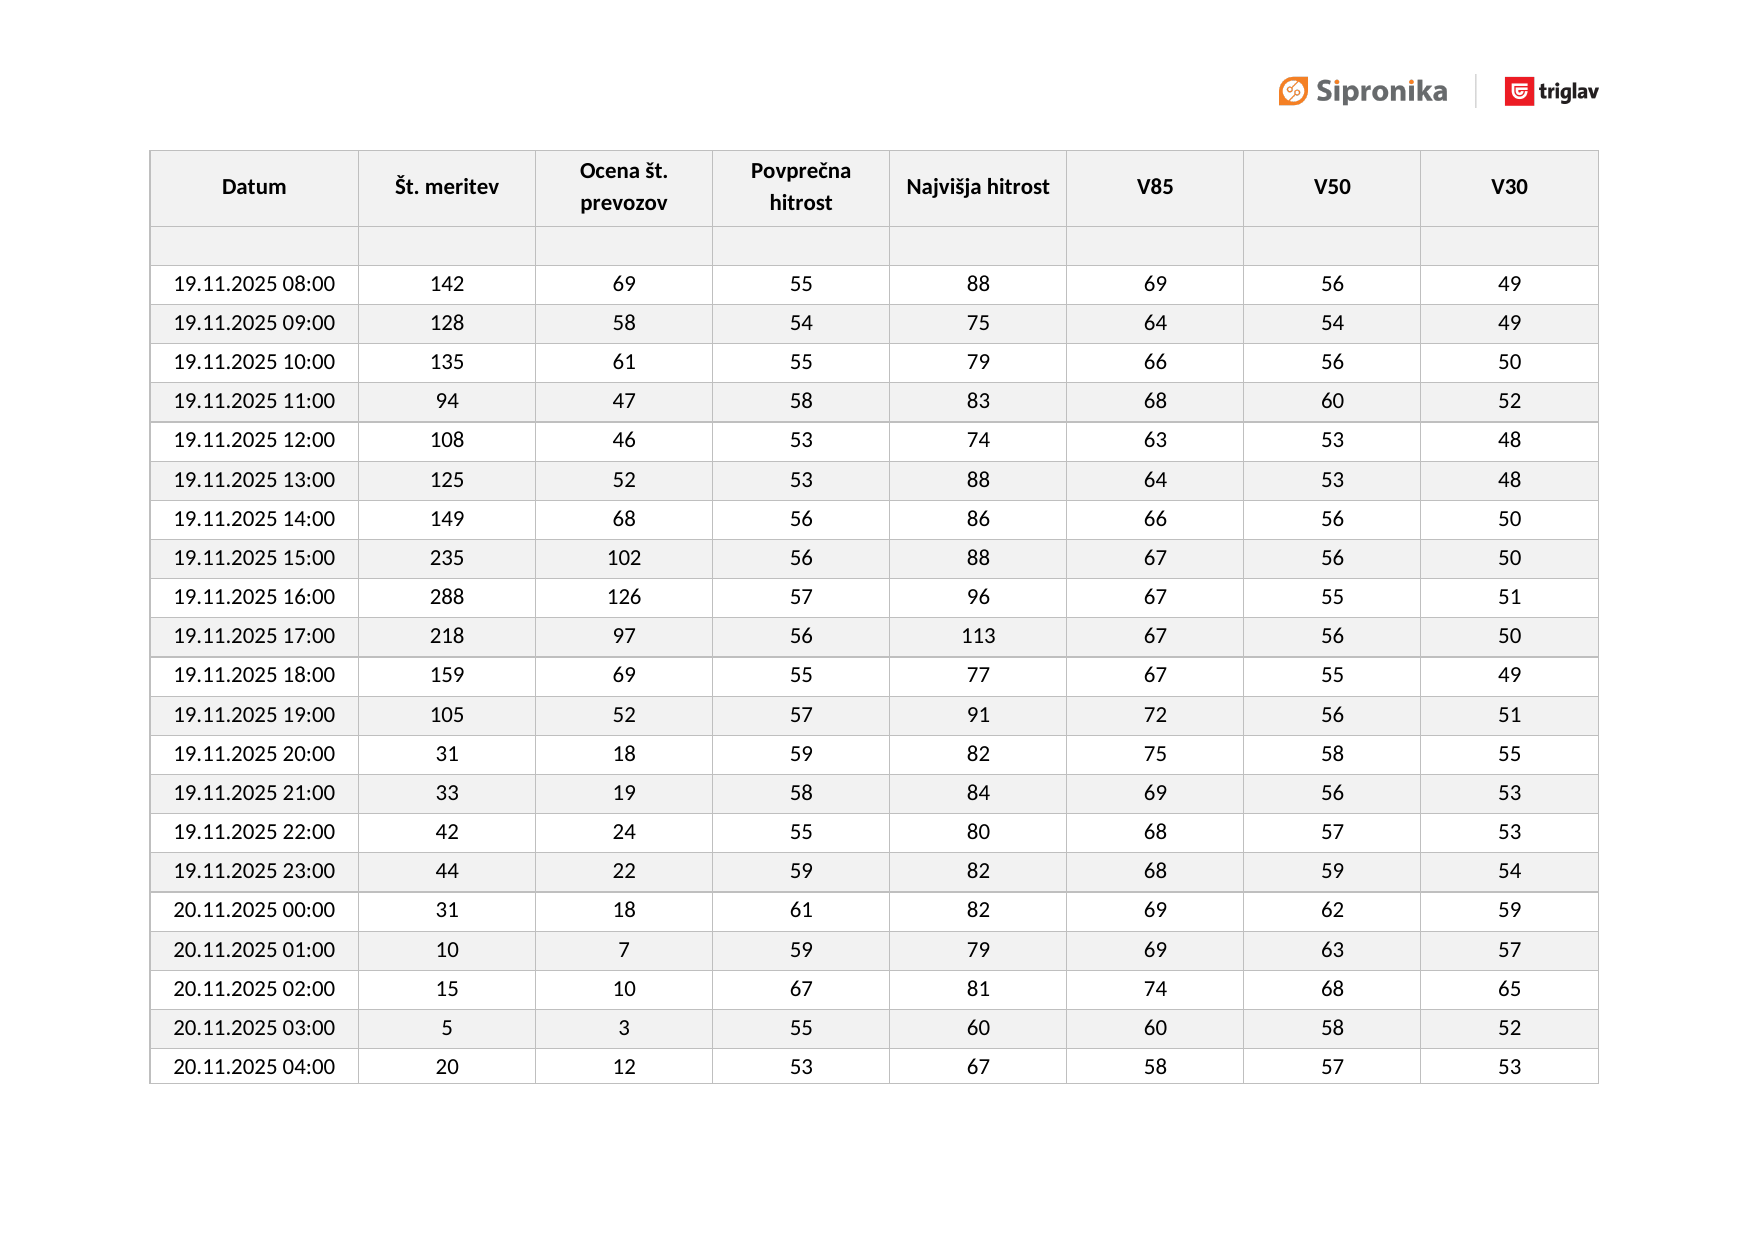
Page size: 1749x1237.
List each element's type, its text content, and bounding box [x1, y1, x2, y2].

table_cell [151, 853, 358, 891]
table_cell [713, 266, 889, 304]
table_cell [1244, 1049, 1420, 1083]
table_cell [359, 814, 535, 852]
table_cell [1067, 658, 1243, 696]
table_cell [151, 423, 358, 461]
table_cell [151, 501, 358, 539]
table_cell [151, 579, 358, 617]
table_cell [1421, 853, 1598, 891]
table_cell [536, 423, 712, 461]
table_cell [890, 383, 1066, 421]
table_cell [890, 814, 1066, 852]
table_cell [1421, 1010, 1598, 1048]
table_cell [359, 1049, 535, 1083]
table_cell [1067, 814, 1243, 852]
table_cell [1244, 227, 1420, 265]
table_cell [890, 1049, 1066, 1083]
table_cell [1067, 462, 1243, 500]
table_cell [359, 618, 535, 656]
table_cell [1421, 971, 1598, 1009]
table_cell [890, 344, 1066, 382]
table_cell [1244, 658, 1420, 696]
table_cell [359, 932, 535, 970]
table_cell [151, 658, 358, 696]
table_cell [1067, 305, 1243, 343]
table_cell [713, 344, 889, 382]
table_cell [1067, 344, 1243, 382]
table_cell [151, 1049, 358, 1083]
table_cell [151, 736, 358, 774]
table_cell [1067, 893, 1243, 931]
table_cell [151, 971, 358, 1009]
table_header V85 [1067, 151, 1243, 226]
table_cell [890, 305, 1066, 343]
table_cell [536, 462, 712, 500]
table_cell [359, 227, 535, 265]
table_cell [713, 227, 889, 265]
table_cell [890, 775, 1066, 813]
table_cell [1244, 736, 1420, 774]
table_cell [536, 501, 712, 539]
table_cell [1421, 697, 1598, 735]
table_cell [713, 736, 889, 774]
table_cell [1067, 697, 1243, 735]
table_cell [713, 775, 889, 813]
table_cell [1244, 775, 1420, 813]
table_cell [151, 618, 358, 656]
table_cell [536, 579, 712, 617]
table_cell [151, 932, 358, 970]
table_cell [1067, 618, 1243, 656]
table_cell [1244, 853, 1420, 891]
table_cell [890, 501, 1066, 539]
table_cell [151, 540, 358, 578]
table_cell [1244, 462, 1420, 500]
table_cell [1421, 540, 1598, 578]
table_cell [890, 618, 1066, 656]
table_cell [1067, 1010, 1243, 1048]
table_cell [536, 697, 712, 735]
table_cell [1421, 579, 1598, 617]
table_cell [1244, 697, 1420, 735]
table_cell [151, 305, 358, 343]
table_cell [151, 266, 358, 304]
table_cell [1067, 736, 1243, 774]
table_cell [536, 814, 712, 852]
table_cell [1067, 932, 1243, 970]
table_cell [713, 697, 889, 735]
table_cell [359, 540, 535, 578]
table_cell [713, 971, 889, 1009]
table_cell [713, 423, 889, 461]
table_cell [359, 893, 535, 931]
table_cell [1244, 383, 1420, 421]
table_header Najvišja hitrost [890, 151, 1066, 226]
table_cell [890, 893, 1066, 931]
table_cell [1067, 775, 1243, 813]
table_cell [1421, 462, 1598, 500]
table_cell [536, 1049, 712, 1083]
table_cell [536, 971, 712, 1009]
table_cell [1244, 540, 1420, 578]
picture [1279, 74, 1599, 108]
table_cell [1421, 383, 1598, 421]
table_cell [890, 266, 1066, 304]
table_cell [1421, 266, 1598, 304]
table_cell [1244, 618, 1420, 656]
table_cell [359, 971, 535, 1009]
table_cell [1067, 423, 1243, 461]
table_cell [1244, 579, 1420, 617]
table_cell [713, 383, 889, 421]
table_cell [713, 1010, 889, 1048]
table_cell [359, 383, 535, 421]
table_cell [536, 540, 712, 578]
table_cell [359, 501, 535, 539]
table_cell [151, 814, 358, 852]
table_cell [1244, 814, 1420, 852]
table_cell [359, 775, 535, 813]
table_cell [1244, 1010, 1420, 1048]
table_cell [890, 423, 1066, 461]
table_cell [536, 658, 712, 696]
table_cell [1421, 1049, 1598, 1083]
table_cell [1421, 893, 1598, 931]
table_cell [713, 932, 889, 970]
table_header V50 [1244, 151, 1420, 226]
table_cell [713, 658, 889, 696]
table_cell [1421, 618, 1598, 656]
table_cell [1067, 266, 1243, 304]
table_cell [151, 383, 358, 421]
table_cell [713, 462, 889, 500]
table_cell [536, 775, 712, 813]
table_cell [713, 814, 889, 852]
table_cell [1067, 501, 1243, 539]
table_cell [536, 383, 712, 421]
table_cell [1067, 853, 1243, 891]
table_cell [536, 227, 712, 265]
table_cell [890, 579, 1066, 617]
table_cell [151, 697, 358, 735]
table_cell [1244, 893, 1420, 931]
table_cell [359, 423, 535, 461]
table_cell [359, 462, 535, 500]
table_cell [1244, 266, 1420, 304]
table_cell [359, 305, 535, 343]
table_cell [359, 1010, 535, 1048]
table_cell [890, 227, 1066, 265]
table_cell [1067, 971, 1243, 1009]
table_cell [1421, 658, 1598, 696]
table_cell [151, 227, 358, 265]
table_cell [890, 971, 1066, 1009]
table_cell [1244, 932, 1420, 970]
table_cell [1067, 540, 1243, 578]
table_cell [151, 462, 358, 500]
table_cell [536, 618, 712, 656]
table_header Povprečna hitrost [713, 151, 889, 226]
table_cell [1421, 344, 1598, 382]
table_header V30 [1421, 151, 1598, 226]
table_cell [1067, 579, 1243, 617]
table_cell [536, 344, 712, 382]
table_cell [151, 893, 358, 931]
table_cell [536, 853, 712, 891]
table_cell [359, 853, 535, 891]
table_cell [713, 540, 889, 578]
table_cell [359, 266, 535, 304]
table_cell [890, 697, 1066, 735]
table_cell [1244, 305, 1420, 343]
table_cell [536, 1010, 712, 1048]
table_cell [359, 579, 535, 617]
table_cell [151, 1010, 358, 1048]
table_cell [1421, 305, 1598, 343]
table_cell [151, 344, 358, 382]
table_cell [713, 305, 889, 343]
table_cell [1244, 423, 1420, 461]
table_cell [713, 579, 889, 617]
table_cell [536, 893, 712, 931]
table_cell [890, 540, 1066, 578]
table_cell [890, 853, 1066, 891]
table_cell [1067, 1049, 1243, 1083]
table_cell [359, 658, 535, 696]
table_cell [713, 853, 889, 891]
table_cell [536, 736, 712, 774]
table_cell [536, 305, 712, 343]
table_header Ocena št. prevozov [536, 151, 712, 226]
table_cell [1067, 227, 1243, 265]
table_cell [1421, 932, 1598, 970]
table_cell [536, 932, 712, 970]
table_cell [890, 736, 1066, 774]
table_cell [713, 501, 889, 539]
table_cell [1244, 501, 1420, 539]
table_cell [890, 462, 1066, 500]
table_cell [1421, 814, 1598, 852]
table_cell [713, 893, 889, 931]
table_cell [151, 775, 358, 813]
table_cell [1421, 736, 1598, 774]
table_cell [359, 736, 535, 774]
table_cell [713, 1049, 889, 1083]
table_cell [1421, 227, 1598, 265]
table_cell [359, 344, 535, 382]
table_header Št. meritev [359, 151, 535, 226]
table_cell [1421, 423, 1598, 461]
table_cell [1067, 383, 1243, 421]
table_header Datum [151, 151, 358, 226]
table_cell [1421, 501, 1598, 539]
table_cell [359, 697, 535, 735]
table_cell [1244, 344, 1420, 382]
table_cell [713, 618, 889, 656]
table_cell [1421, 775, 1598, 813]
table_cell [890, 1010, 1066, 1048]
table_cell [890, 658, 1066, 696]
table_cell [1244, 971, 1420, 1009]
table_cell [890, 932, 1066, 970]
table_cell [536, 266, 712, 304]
